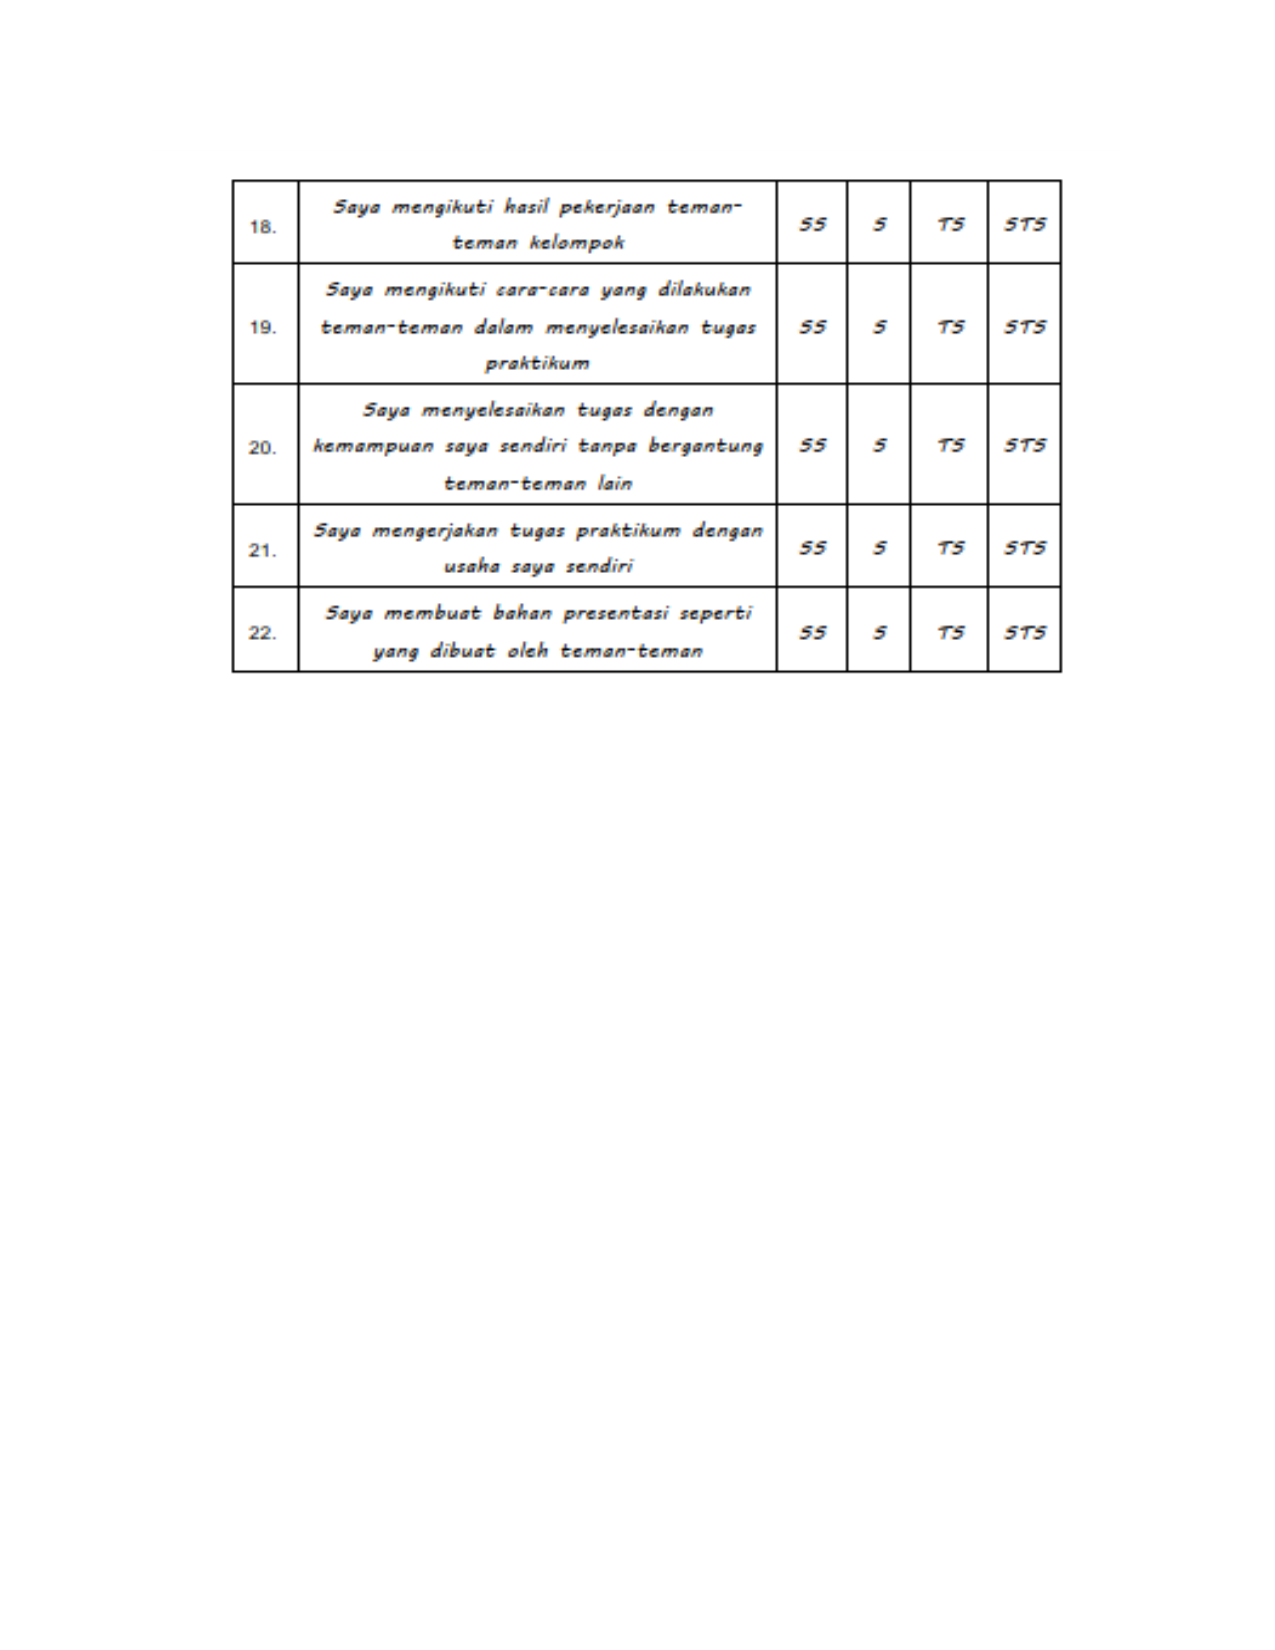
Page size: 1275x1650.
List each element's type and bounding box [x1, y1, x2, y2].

picture [150, 150, 1121, 688]
